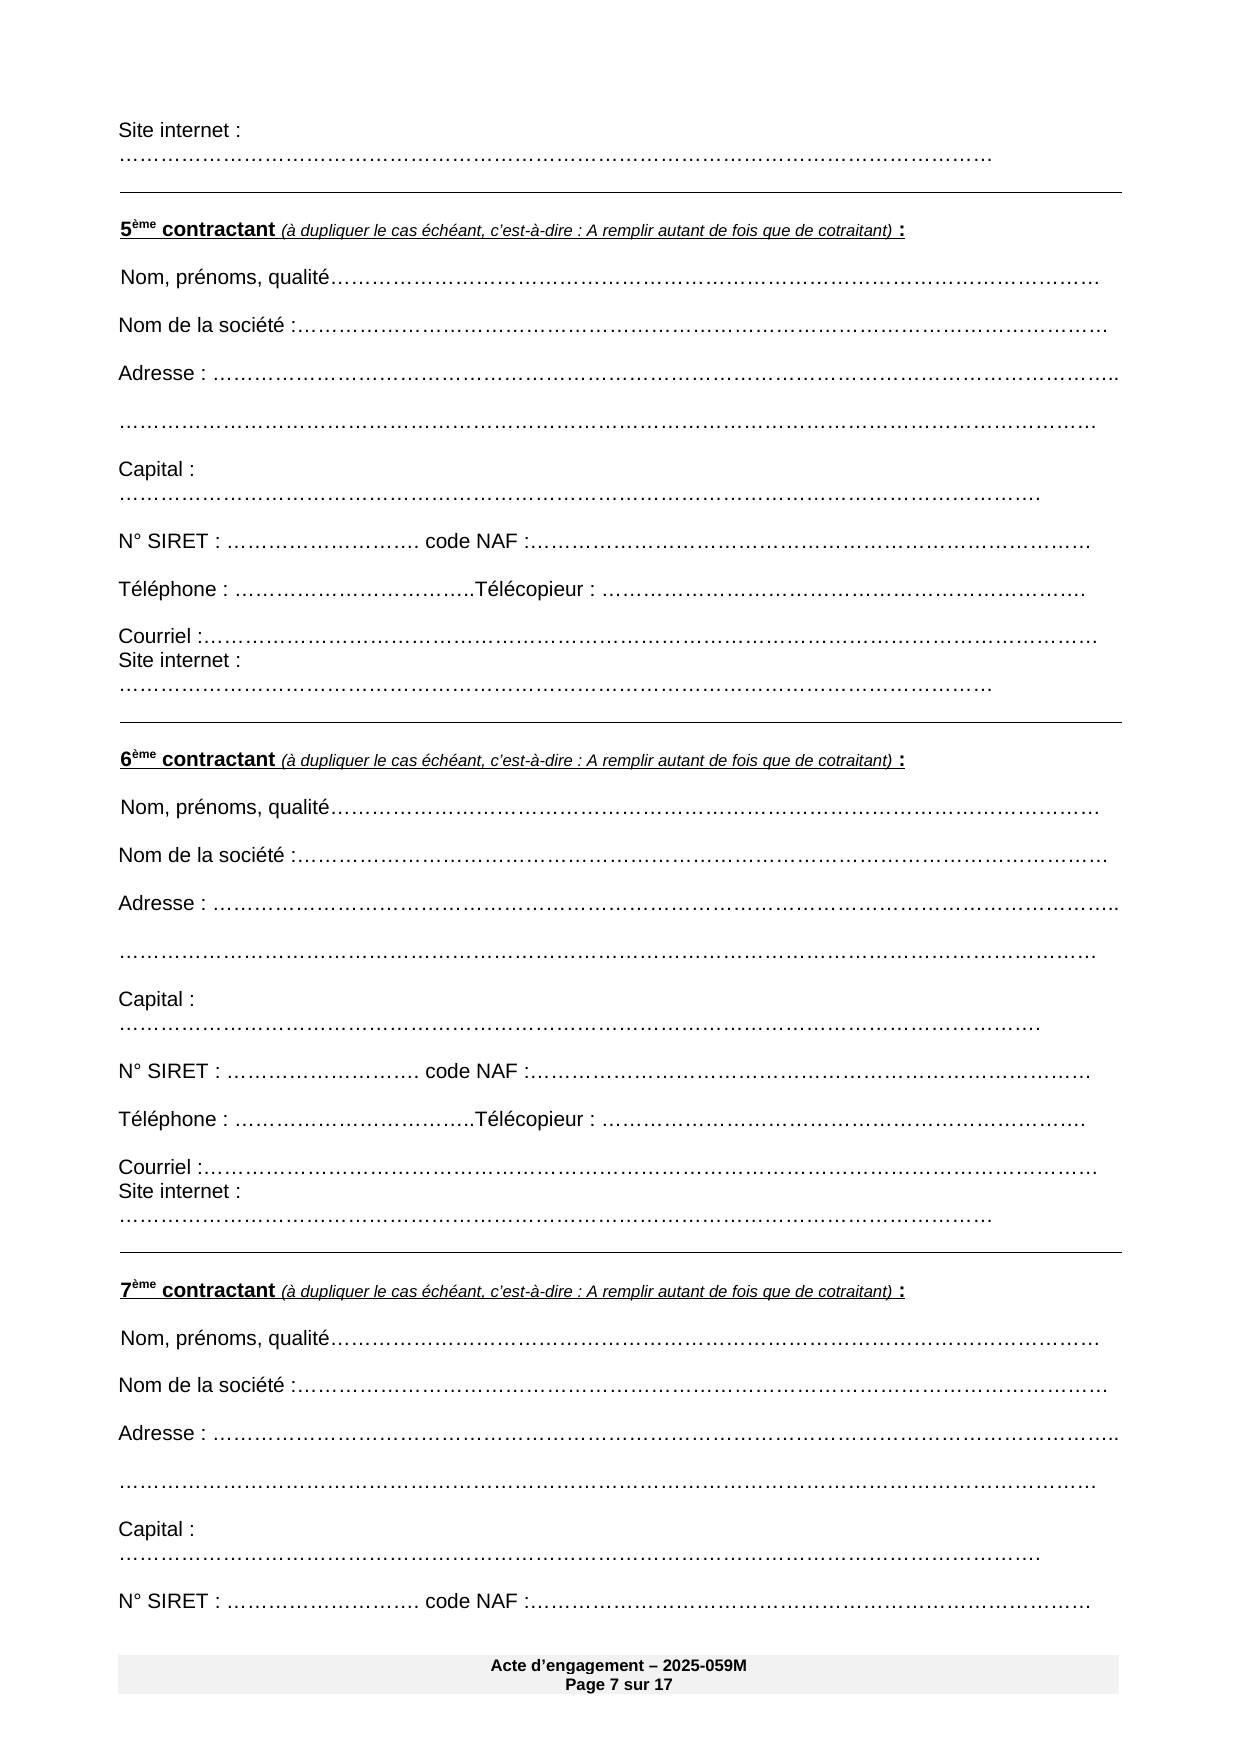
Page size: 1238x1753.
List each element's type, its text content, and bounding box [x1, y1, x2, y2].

text Capital : ……………………………………………………………………………………………………………………. [118, 987, 1119, 1035]
text Adresse : ………………………………………………………………………………………………………………….. [118, 1421, 1119, 1445]
text Nom de la société :……………………………………………………………………………………………………… [118, 1373, 1119, 1397]
text Courriel :………………………………………………………………………………………………………………… [118, 1154, 1119, 1178]
text N° SIRET : ………………………. code NAF :……………………………………………………………………… [118, 528, 1119, 552]
text Nom de la société :……………………………………………………………………………………………………… [118, 843, 1119, 867]
text Capital : ……………………………………………………………………………………………………………………. [118, 457, 1119, 504]
text Nom, prénoms, qualité………………………………………………………………………………………………… [120, 1325, 1122, 1349]
text …………………………………………………………………………………………………………………………… [118, 939, 1119, 963]
text Nom, prénoms, qualité………………………………………………………………………………………………… [120, 795, 1122, 819]
text Téléphone : ……………………………..Télécopieur : ……………………………………………………………. [118, 1107, 1119, 1131]
text N° SIRET : ………………………. code NAF :……………………………………………………………………… [118, 1059, 1119, 1083]
text 5ème contractant (à dupliquer le cas échéant, c’est-à-dire : A remplir autant de fois que de cotraitant) : [120, 217, 1122, 241]
text Courriel :………………………………………………………………………………………………………………… [118, 624, 1119, 648]
text Téléphone : ……………………………..Télécopieur : ……………………………………………………………. [118, 576, 1119, 600]
text 7ème contractant (à dupliquer le cas échéant, c’est-à-dire : A remplir autant de fois que de cotraitant) : [120, 1277, 1122, 1301]
text …………………………………………………………………………………………………………………………… [118, 409, 1119, 433]
text N° SIRET : ………………………. code NAF :……………………………………………………………………… [118, 1589, 1119, 1613]
text Site internet : ……………………………………………………………………………………………………………… [118, 1178, 1119, 1226]
text Nom de la société :……………………………………………………………………………………………………… [118, 313, 1119, 337]
text Capital : ……………………………………………………………………………………………………………………. [118, 1517, 1119, 1565]
text Adresse : ………………………………………………………………………………………………………………….. [118, 361, 1119, 385]
text …………………………………………………………………………………………………………………………… [118, 1469, 1119, 1493]
text Nom, prénoms, qualité………………………………………………………………………………………………… [120, 265, 1122, 289]
text Site internet : ……………………………………………………………………………………………………………… [118, 118, 1119, 166]
text Site internet : ……………………………………………………………………………………………………………… [118, 648, 1119, 696]
text 6ème contractant (à dupliquer le cas échéant, c’est-à-dire : A remplir autant de fois que de cotraitant) : [120, 747, 1122, 771]
text Adresse : ………………………………………………………………………………………………………………….. [118, 891, 1119, 915]
